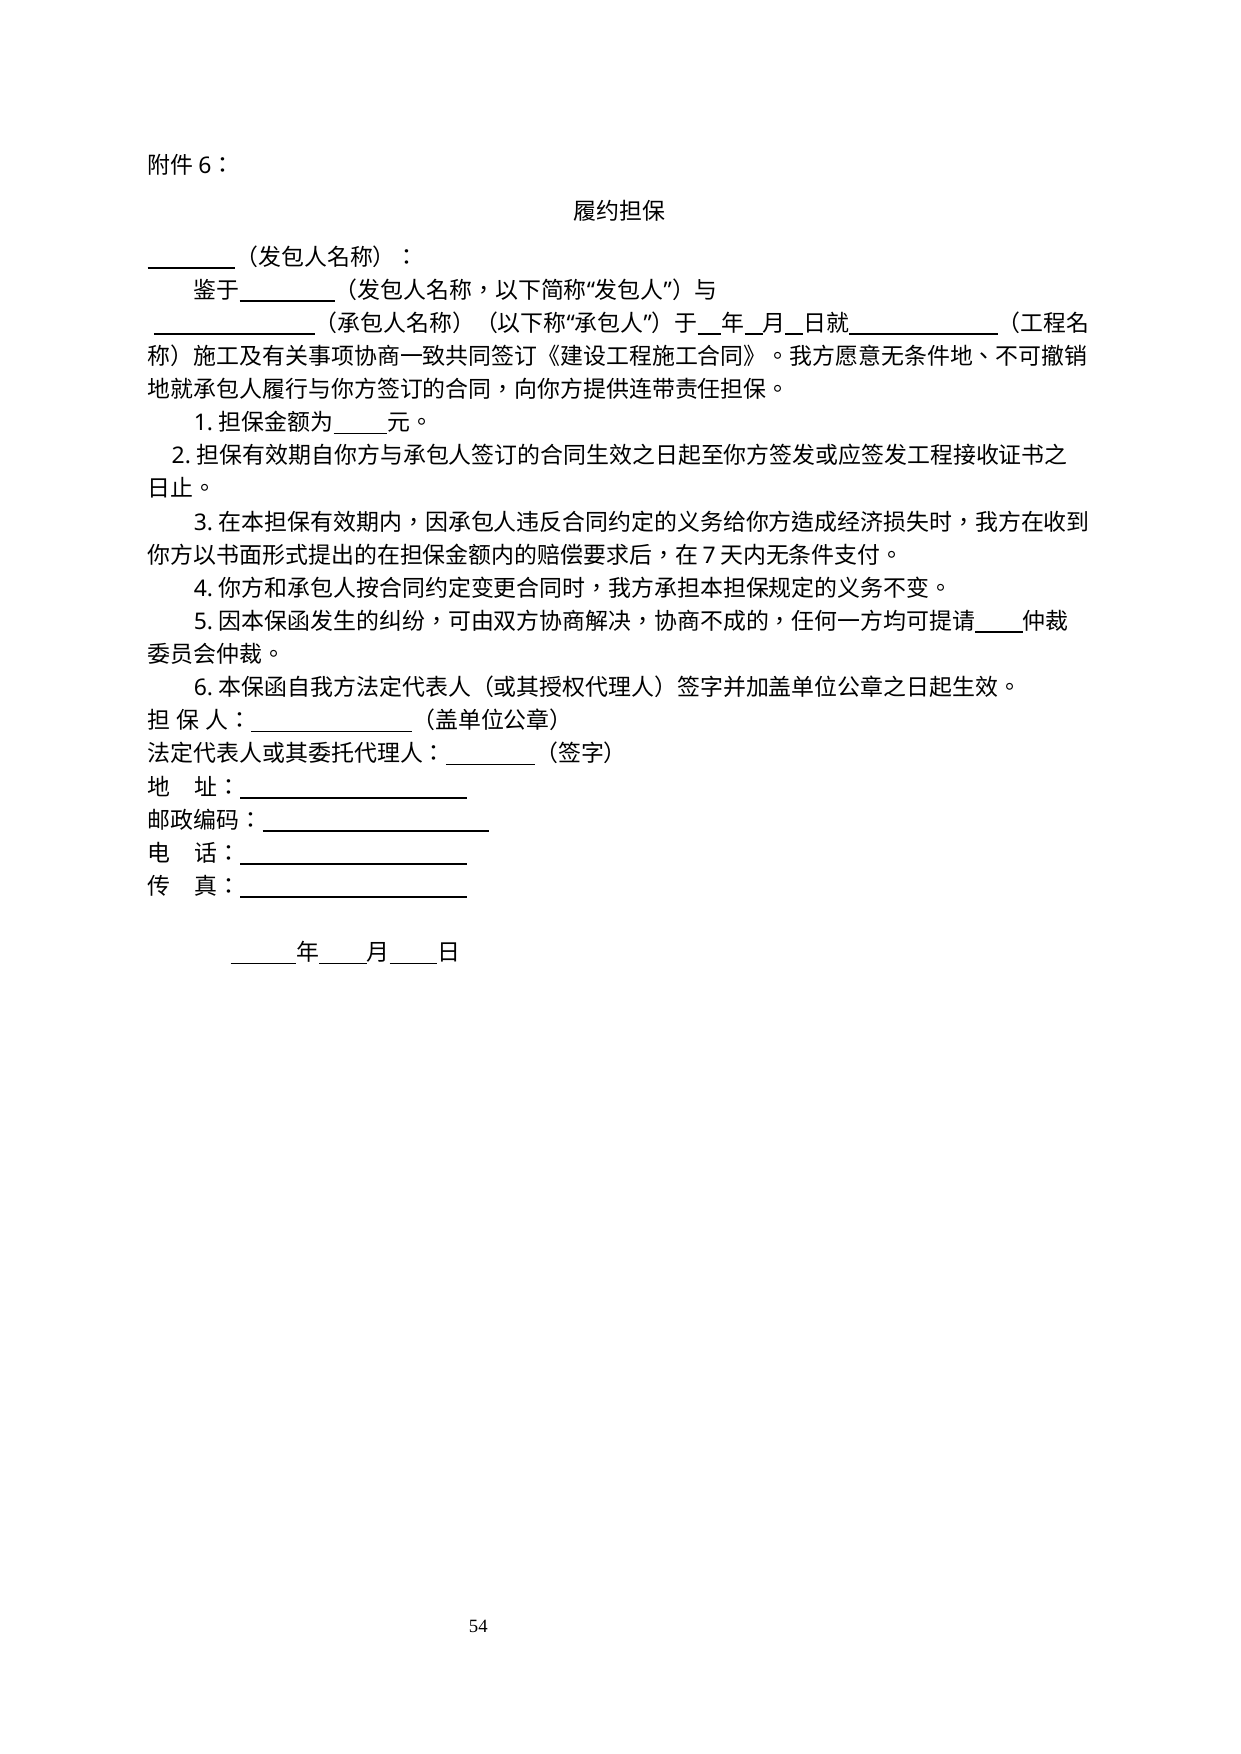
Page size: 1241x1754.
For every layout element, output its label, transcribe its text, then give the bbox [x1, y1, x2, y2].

text 担 保 人： （盖单位公章） [148, 703, 1090, 736]
text 地 址： [148, 769, 1090, 803]
text （发包人名称）： [148, 239, 1090, 273]
text 年 月 日 [141, 935, 1090, 968]
list 担保金额为 元。 [148, 405, 1090, 438]
text 附件6： [148, 148, 1090, 181]
text 法定代表人或其委托代理人： （签字） [148, 736, 1090, 769]
text 6. 本保函自我方法定代表人（或其授权代理人）签字并加盖单位公章之日起生效。 [148, 670, 1090, 703]
text 2. 担保有效期自你方与承包人签订的合同生效之日起至你方签发或应签发工程接收证书之日止。 [148, 438, 1090, 504]
text 邮政编码： [148, 803, 1090, 836]
text 履约担保 [148, 194, 1090, 227]
text 电 话： [148, 836, 1090, 869]
text 4. 你方和承包人按合同约定变更合同时，我方承担本担保规定的义务不变。 [148, 571, 1090, 604]
text （承包人名称）（以下称“承包人”）于 年 月 日就 （工程名称）施工及有关事项协商一致共同签订《建设工程施工合同》。我方愿意无条件地、不可撤销地就承包人履行与你方签订的合同，向你方提供连带责任担保。 [148, 306, 1090, 405]
text 鉴于 （发包人名称，以下简称“发包人”）与 [148, 273, 1090, 306]
text 5. 因本保函发生的纠纷，可由双方协商解决，协商不成的，任何一方均可提请 仲裁委员会仲裁。 [148, 604, 1090, 670]
text 传 真： [148, 869, 1090, 902]
text 3. 在本担保有效期内，因承包人违反合同约定的义务给你方造成经济损失时，我方在收到你方以书面形式提出的在担保金额内的赔偿要求后，在7天内无条件支付。 [148, 504, 1090, 571]
